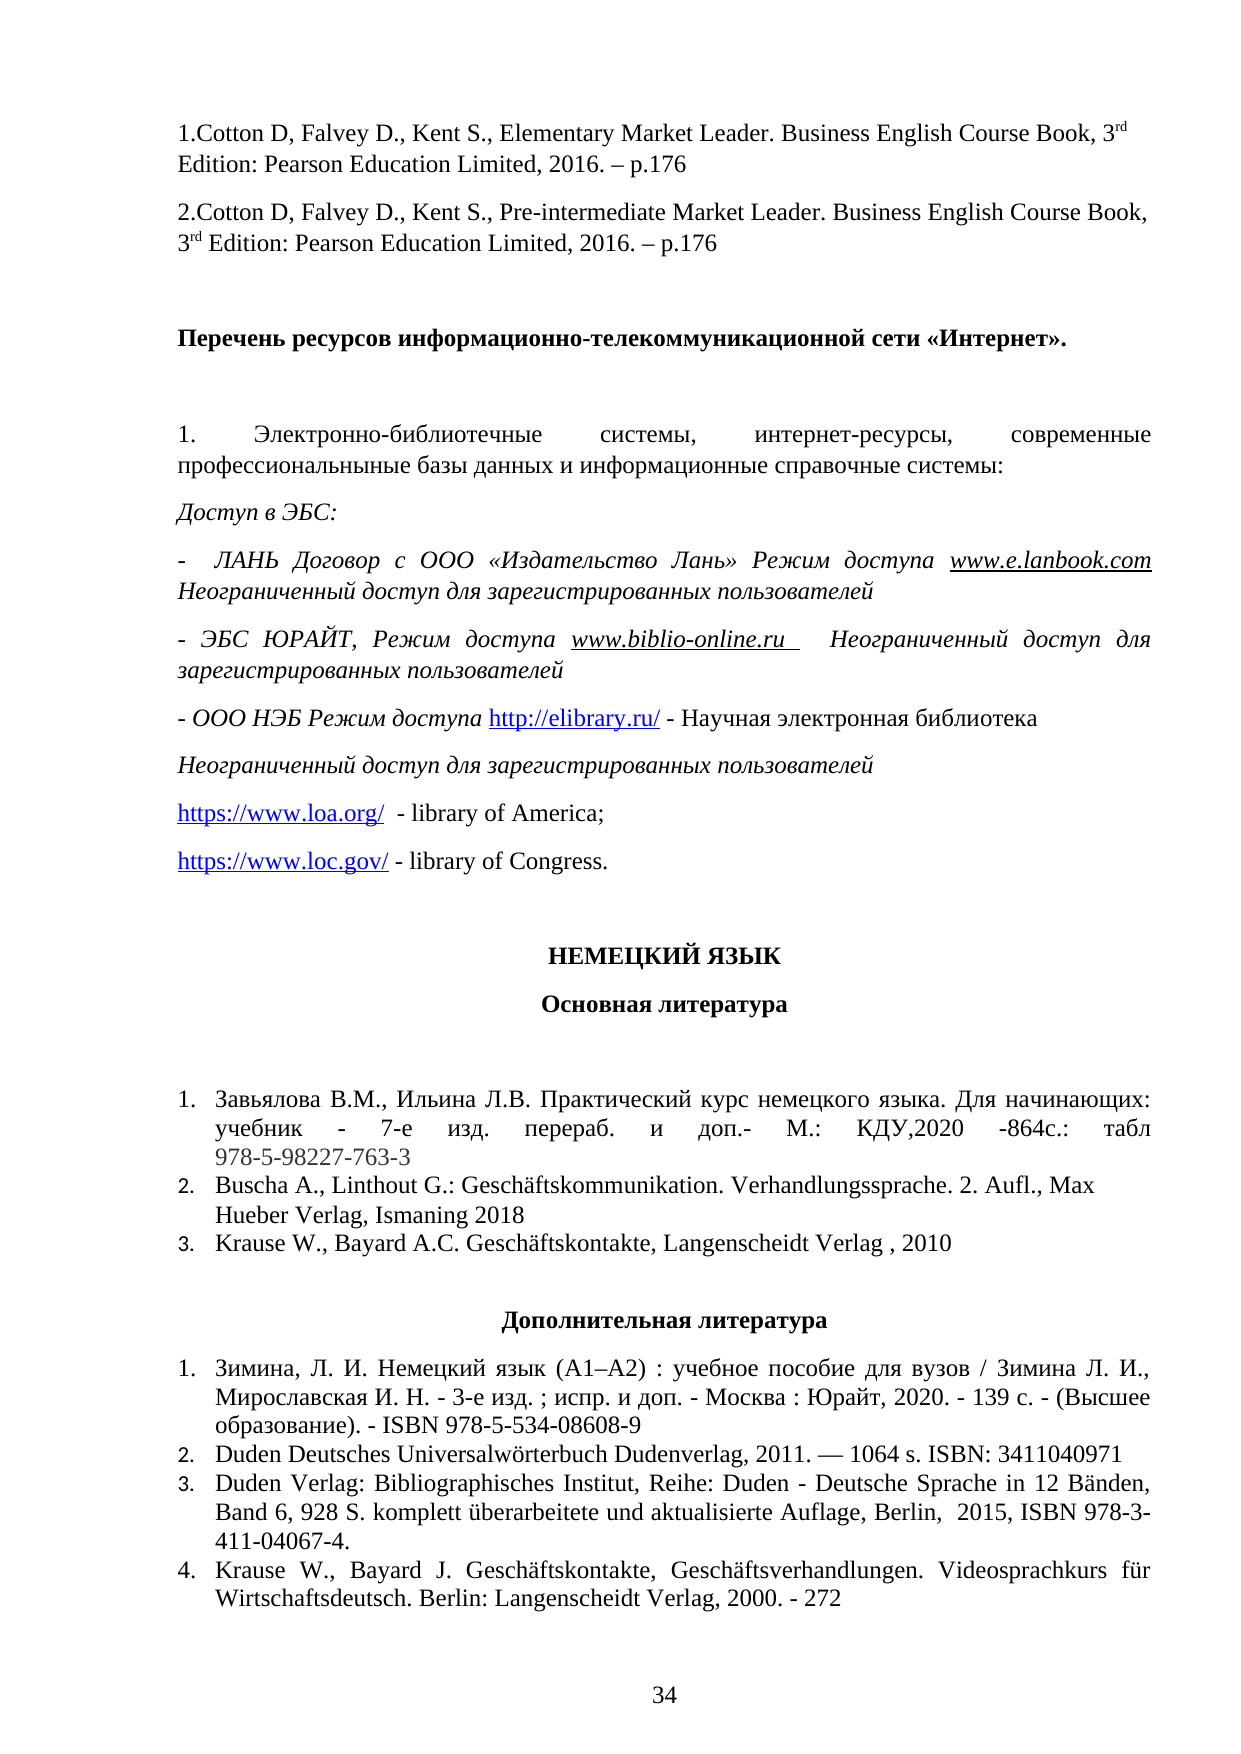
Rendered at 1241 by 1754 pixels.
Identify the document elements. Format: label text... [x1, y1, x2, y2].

list Duden Deutsches Universalwörterbuch Dudenverlag, 2011. — 1064 s. ISBN: 3411040971 [177, 1439, 1152, 1468]
text 2.Cotton D, Falvey D., Kent S., Pre-intermediate Market Leader. Business English Course Book, 3rd Edition: Pearson Education Limited, 2016. – p.176 [177, 197, 1152, 257]
text 1. Электронно-библиотечные системы, интернет-ресурсы, современные профессиональныные базы данных и информационные справочные системы: [177, 419, 1152, 478]
text Дополнительная литература [177, 1305, 1152, 1334]
text - ООО НЭБ Режим доступа http://elibrary.ru/ - Научная электронная библиотека [177, 703, 1152, 731]
text Доступ в ЭБС: [177, 497, 1152, 526]
text Основная литература [177, 989, 1152, 1018]
text Перечень ресурсов информационно-телекоммуникационной сети «Интернет». [177, 323, 1152, 352]
text Неограниченный доступ для зарегистрированных пользователей [177, 750, 1152, 779]
list Krause W., Bayard J. Geschäftskontakte, Geschäftsverhandlungen. Videosprachkurs für Wirtschaftsdeutsch. Berlin: Langenscheidt Verlag, 2000. - 272 [177, 1555, 1152, 1612]
text НЕМЕЦКИЙ ЯЗЫК [177, 941, 1152, 970]
text - ЛАНЬ Договор с ООО «Издательство Лань» Режим доступа www.e.lanbook.com Неограниченный доступ для зарегистрированных пользователей [177, 545, 1152, 605]
text - ЭБС ЮРАЙТ, Режим доступа www.biblio-online.ru Неограниченный доступ для зарегистрированных пользователей [177, 624, 1152, 684]
list Зимина, Л. И. Немецкий язык (A1–A2) : учебное пособие для вузов / Зимина Л. И., Мирославская И. Н. - 3-е изд. ; испр. и доп. - Москва : Юрайт, 2020. - 139 с. - (Высшее образование). - ISBN 978-5-534-08608-9 [177, 1353, 1152, 1439]
list Duden Verlag: Bibliographisches Institut, Reihe: Duden - Deutsche Sprache in 12 Bänden, Band 6, 928 S. komplett überarbeitete und aktualisierte Auflage, Berlin, 2015, ISBN 978-3-411-04067-4. [177, 1468, 1152, 1555]
text https://www.loc.gov/ - library of Congress. [177, 846, 1152, 874]
text 1.Cotton D, Falvey D., Kent S., Elementary Market Leader. Business English Course Book, 3rd Edition: Pearson Education Limited, 2016. – p.176 [177, 118, 1152, 178]
list Krause W., Bayard A.C. Geschäftskontakte, Langenscheidt Verlag , 2010 [177, 1228, 1152, 1257]
text https://www.loa.org/ - library of America; [177, 798, 1152, 827]
list Buscha A., Linthout G.: Geschäftskommunikation. Verhandlungssprache. 2. Aufl., Max Hueber Verlag, Ismaning 2018 [177, 1171, 1152, 1228]
list Завьялова В.М., Ильина Л.В. Практический курс немецкого языка. Для начинающих: учебник - 7-е изд. перераб. и доп.- М.: КДУ,2020 -864с.: табл 978-5-98227-763-3 [177, 1084, 1152, 1171]
